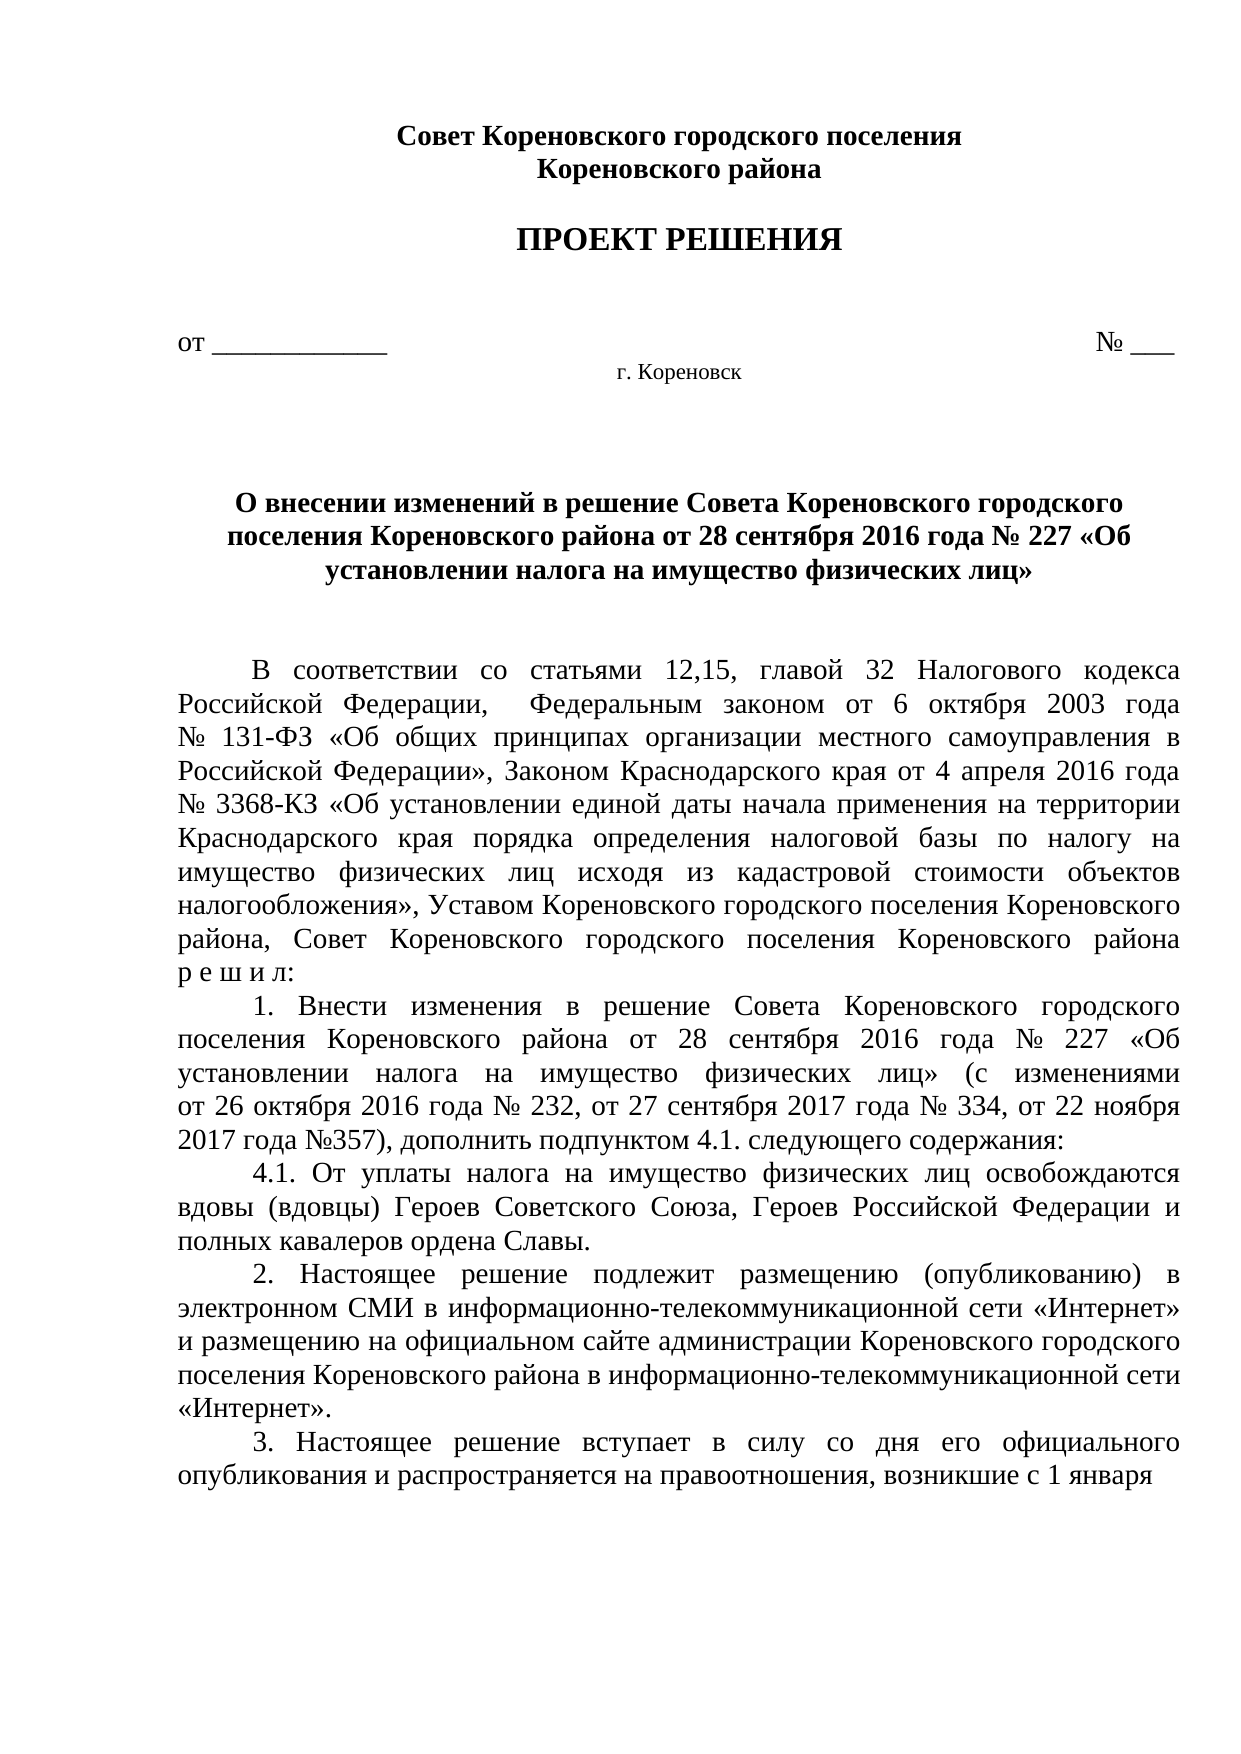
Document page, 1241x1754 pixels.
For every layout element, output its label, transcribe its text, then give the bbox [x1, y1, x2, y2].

text ПРОЕКТ РЕШЕНИЯ [177, 219, 1181, 257]
text Совет Кореновского городского поселения [177, 118, 1181, 152]
text О внесении изменений в решение Совета Кореновского городского поселения Кореновского района от 28 сентября 2016 года № 227 «Об установлении налога на имущество физических лиц» [177, 485, 1181, 585]
text 3. Настоящее решение вступает в силу со дня его официального опубликования и распространяется на правоотношения, возникшие с 1 января [177, 1424, 1181, 1491]
title г. Кореновск [177, 358, 1181, 384]
text от ____________ № ___ [177, 324, 1181, 358]
text 1. Внести изменения в решение Совета Кореновского городского поселения Кореновского района от 28 сентября 2016 года № 227 «Об установлении налога на имущество физических лиц» (с изменениями от 26 октября 2016 года № 232, от 27 сентября 2017 года № 334, от 22 ноября 2017 года №357), дополнить подпунктом 4.1. следующего содержания: [177, 988, 1181, 1156]
text 2. Настоящее решение подлежит размещению (опубликованию) в электронном СМИ в информационно-телекоммуникационной сети «Интернет» и размещению на официальном сайте администрации Кореновского городского поселения Кореновского района в информационно-телекоммуникационной сети «Интернет». [177, 1256, 1181, 1424]
text Кореновского района [177, 152, 1181, 185]
text 4.1. От уплаты налога на имущество физических лиц освобождаются вдовы (вдовцы) Героев Советского Союза, Героев Российской Федерации и полных кавалеров ордена Славы. [177, 1156, 1181, 1256]
text В соответствии со статьями 12,15, главой 32 Налогового кодекса Российской Федерации, Федеральным законом от 6 октября 2003 года № 131-ФЗ «Об общих принципах организации местного самоуправления в Российской Федерации», Законом Краснодарского края от 4 апреля 2016 года № 3368-КЗ «Об установлении единой даты начала применения на территории Краснодарского края порядка определения налоговой базы по налогу на имущество физических лиц исходя из кадастровой стоимости объектов налогообложения», Уставом Кореновского городского поселения Кореновского района, Совет Кореновского городского поселения Кореновского района р е ш и л: [177, 652, 1181, 988]
